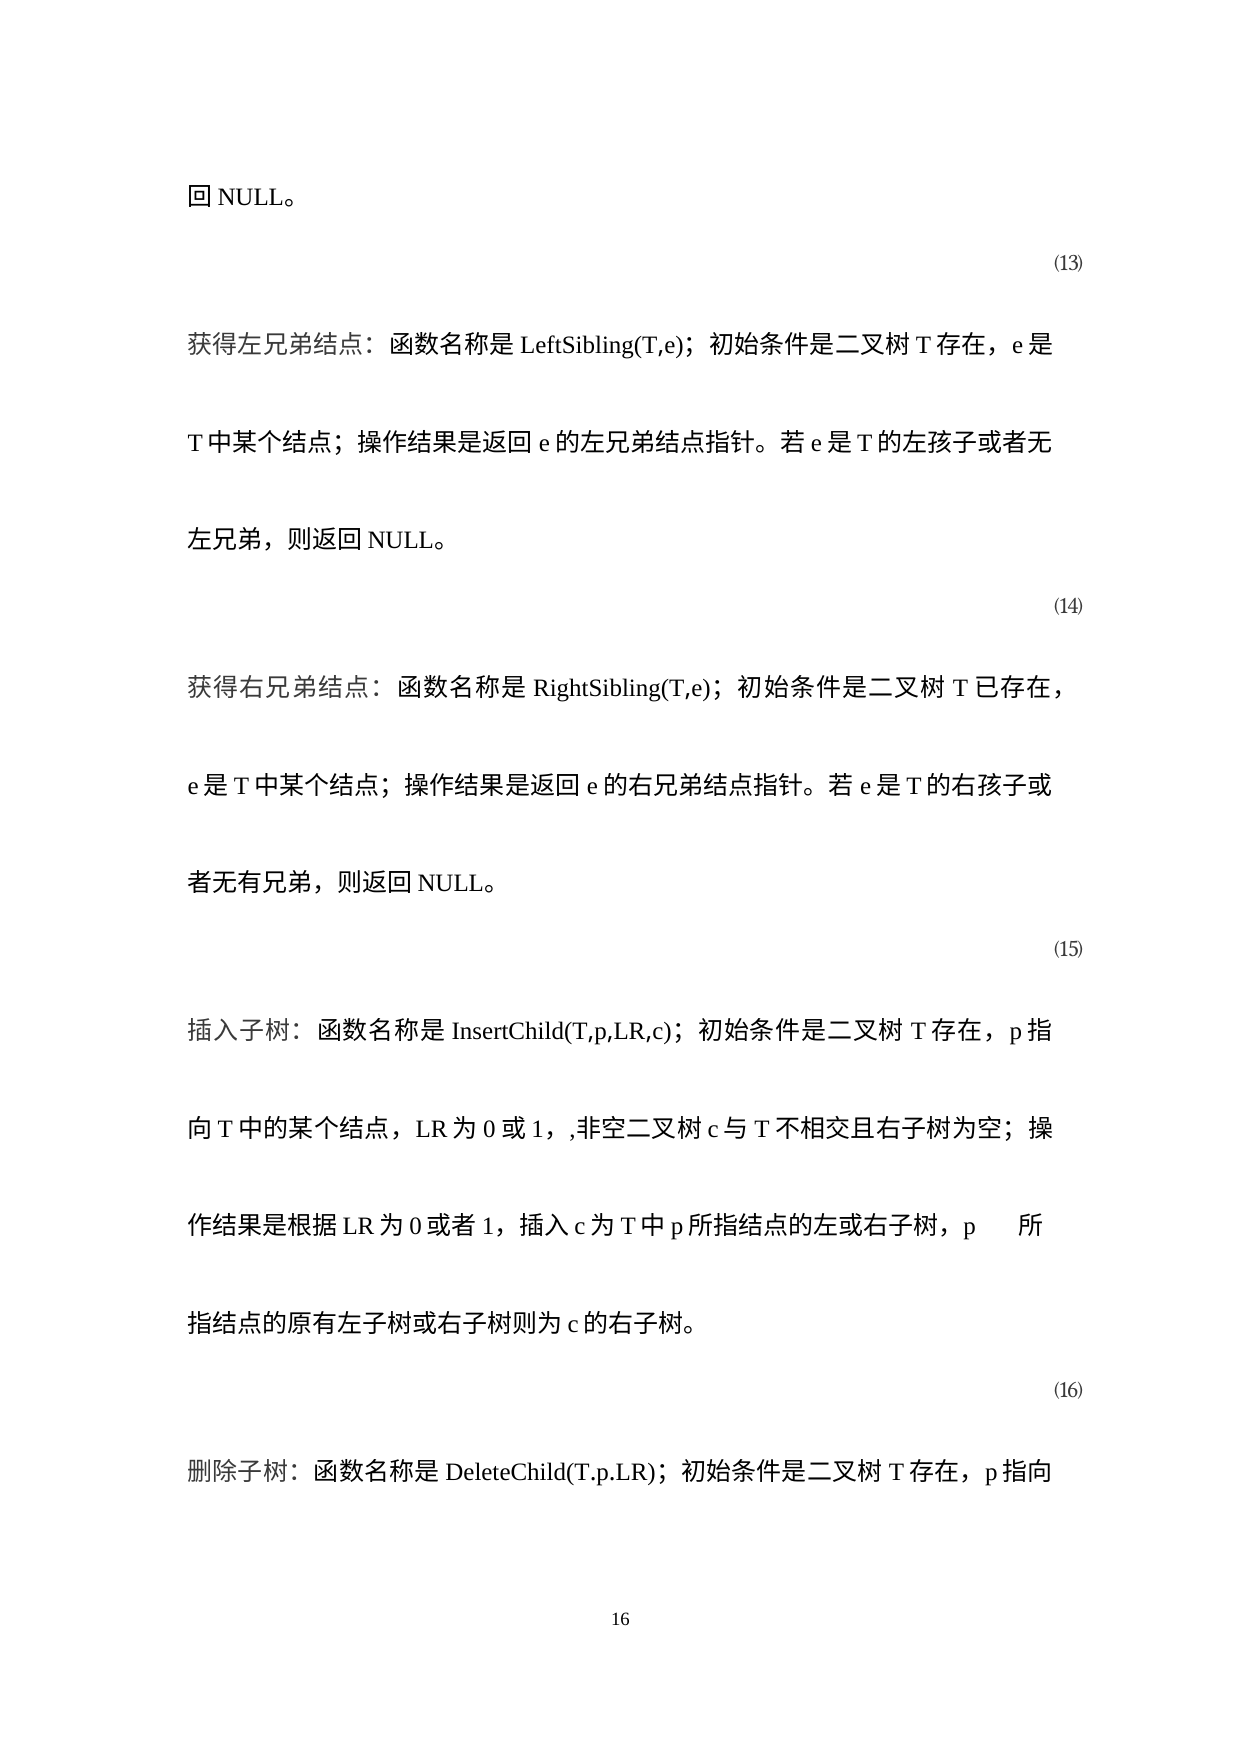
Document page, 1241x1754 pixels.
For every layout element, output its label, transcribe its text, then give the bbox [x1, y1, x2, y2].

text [187, 1372, 1053, 1502]
text ⒁获得右兄弟结点：函数名称是RightSibling(T,e)；初始条件是二叉树T已存在，e是T中某个结点；操作结果是返回e的右兄弟结点指针。若e是T的右孩子或者无有兄弟，则返回NULL。 [187, 588, 1053, 913]
text ⒂插入子树：函数名称是InsertChild(T,p,LR,c)；初始条件是二叉树T存在，p指向T中的某个结点，LR为0或1，,非空二叉树c与T不相交且右子树为空；操作结果是根据LR为0或者1，插入c为T中p所指结点的左或右子树，p 所指结点的原有左子树或右子树则为c的右子树。 [187, 931, 1053, 1354]
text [187, 162, 1053, 227]
text ⒀获得左兄弟结点：函数名称是LeftSibling(T,e)；初始条件是二叉树T存在，e是T中某个结点；操作结果是返回e的左兄弟结点指针。若e是T的左孩子或者无左兄弟，则返回NULL。 [187, 245, 1053, 570]
